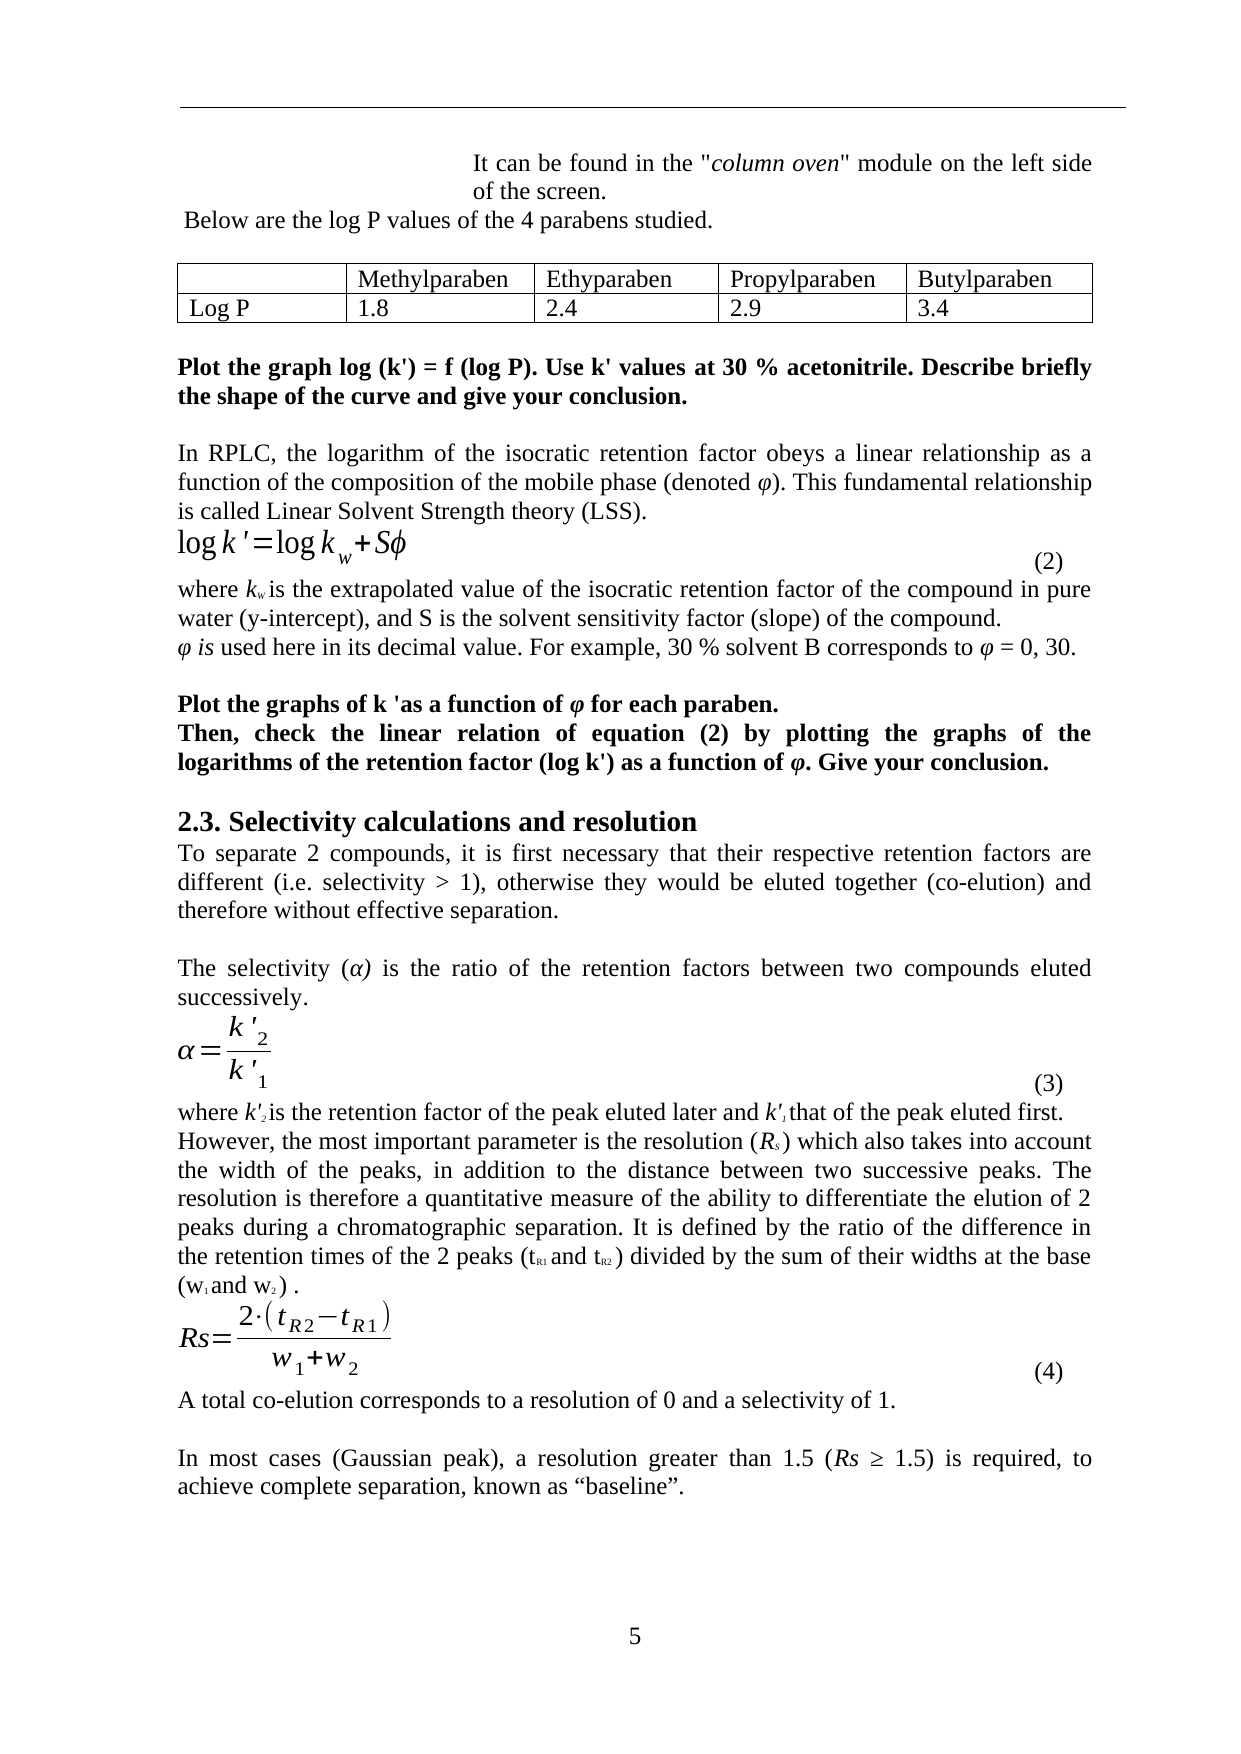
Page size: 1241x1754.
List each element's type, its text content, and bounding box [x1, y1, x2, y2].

text where k'2 is the retention factor of the peak eluted later and k'1 that of the peak eluted first. [177, 1097, 1092, 1126]
text Plot the graphs of k 'as a function of φ for each paraben. [177, 689, 1092, 718]
text Plot the graph log (k') = f (log P). Use k' values ​​at 30 % acetonitrile. Describe briefly the shape of the curve and give your conclusion. [177, 352, 1092, 409]
table_header Propylparaben [719, 264, 906, 292]
text In RPLC, the logarithm of the isocratic retention factor obeys a linear relationship as a function of the composition of the mobile phase (denoted φ). This fundamental relationship is called Linear Solvent Strength theory (LSS). [177, 438, 1092, 524]
text However, the most important parameter is the resolution (RS ) which also takes into account the width of the peaks, in addition to the distance between two successive peaks. The resolution is therefore a quantitative measure of the ability to differentiate the elution of 2 peaks during a chromatographic separation. It is defined by the ratio of the difference in the retention times of the 2 peaks (tR1 and tR2 ) divided by the sum of their widths at the base (w1 and w2 ) . [177, 1126, 1092, 1298]
text To separate 2 compounds, it is first necessary that their respective retention factors are different (i.e. selectivity > 1), otherwise they would be eluted together (co-elution) and therefore without effective separation. [177, 838, 1092, 924]
table_header [178, 264, 346, 292]
table_cell 2.4 [535, 294, 718, 322]
text The selectivity (α) is the ratio of the retention factors between two compounds eluted successively. [177, 953, 1092, 1011]
table_cell 1.8 [347, 294, 534, 322]
text where kW is the extrapolated value of the isocratic retention factor of the compound in pure water (y-intercept), and S is the solvent sensitivity factor (slope) of the compound. [177, 574, 1092, 632]
table_header Butylparaben [907, 264, 1092, 292]
table_cell 3.4 [907, 294, 1092, 322]
text Below are the log P values ​​of the 4 parabens studied. [177, 205, 1092, 234]
text (4) [177, 1298, 1092, 1385]
text Then, check the linear relation of equation (2) by plotting the graphs of the logarithms of the retention factor (log k') as a function of φ. Give your conclusion. [177, 718, 1092, 776]
table_cell Log P [178, 294, 346, 322]
table_cell 2.9 [719, 294, 906, 322]
text φ is used here in its decimal value. For example, 30 % solvent B corresponds to φ = 0, 30. [177, 632, 1092, 661]
table_header Methylparaben [347, 264, 534, 292]
text (3) [177, 1011, 1092, 1097]
text 2.3. Selectivity calculations and resolution [177, 804, 1092, 838]
text (2) [177, 524, 1092, 574]
text In most cases (Gaussian peak), a resolution greater than 1.5 (Rs ≥ 1.5) is required, to achieve complete separation, known as “baseline”. [177, 1443, 1092, 1500]
table_header Ethyparaben [535, 264, 718, 292]
text A total co-elution corresponds to a resolution of 0 and a selectivity of 1. [177, 1385, 1092, 1414]
